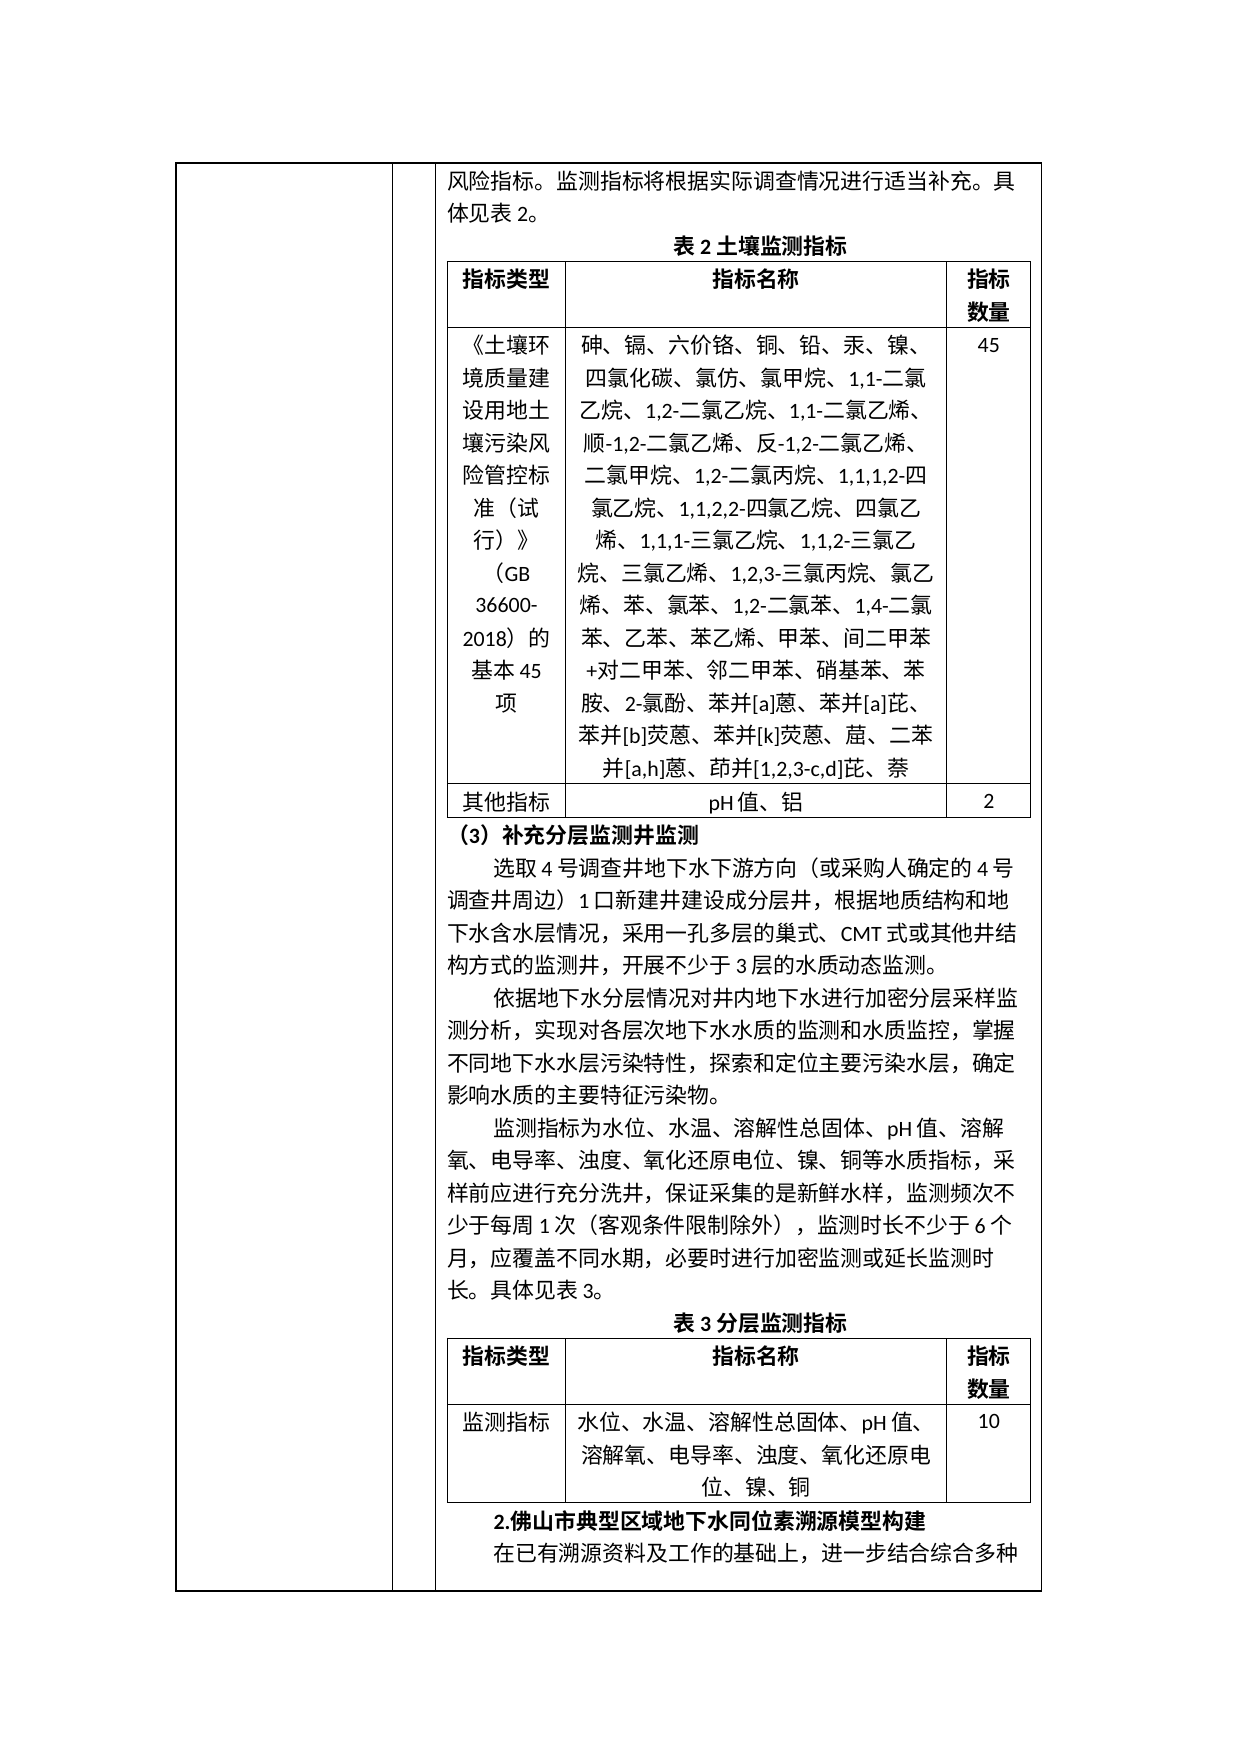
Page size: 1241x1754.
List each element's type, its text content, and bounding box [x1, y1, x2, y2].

table_cell 1 [393, 164, 435, 1590]
table_cell [177, 164, 392, 1590]
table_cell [436, 164, 1041, 1590]
